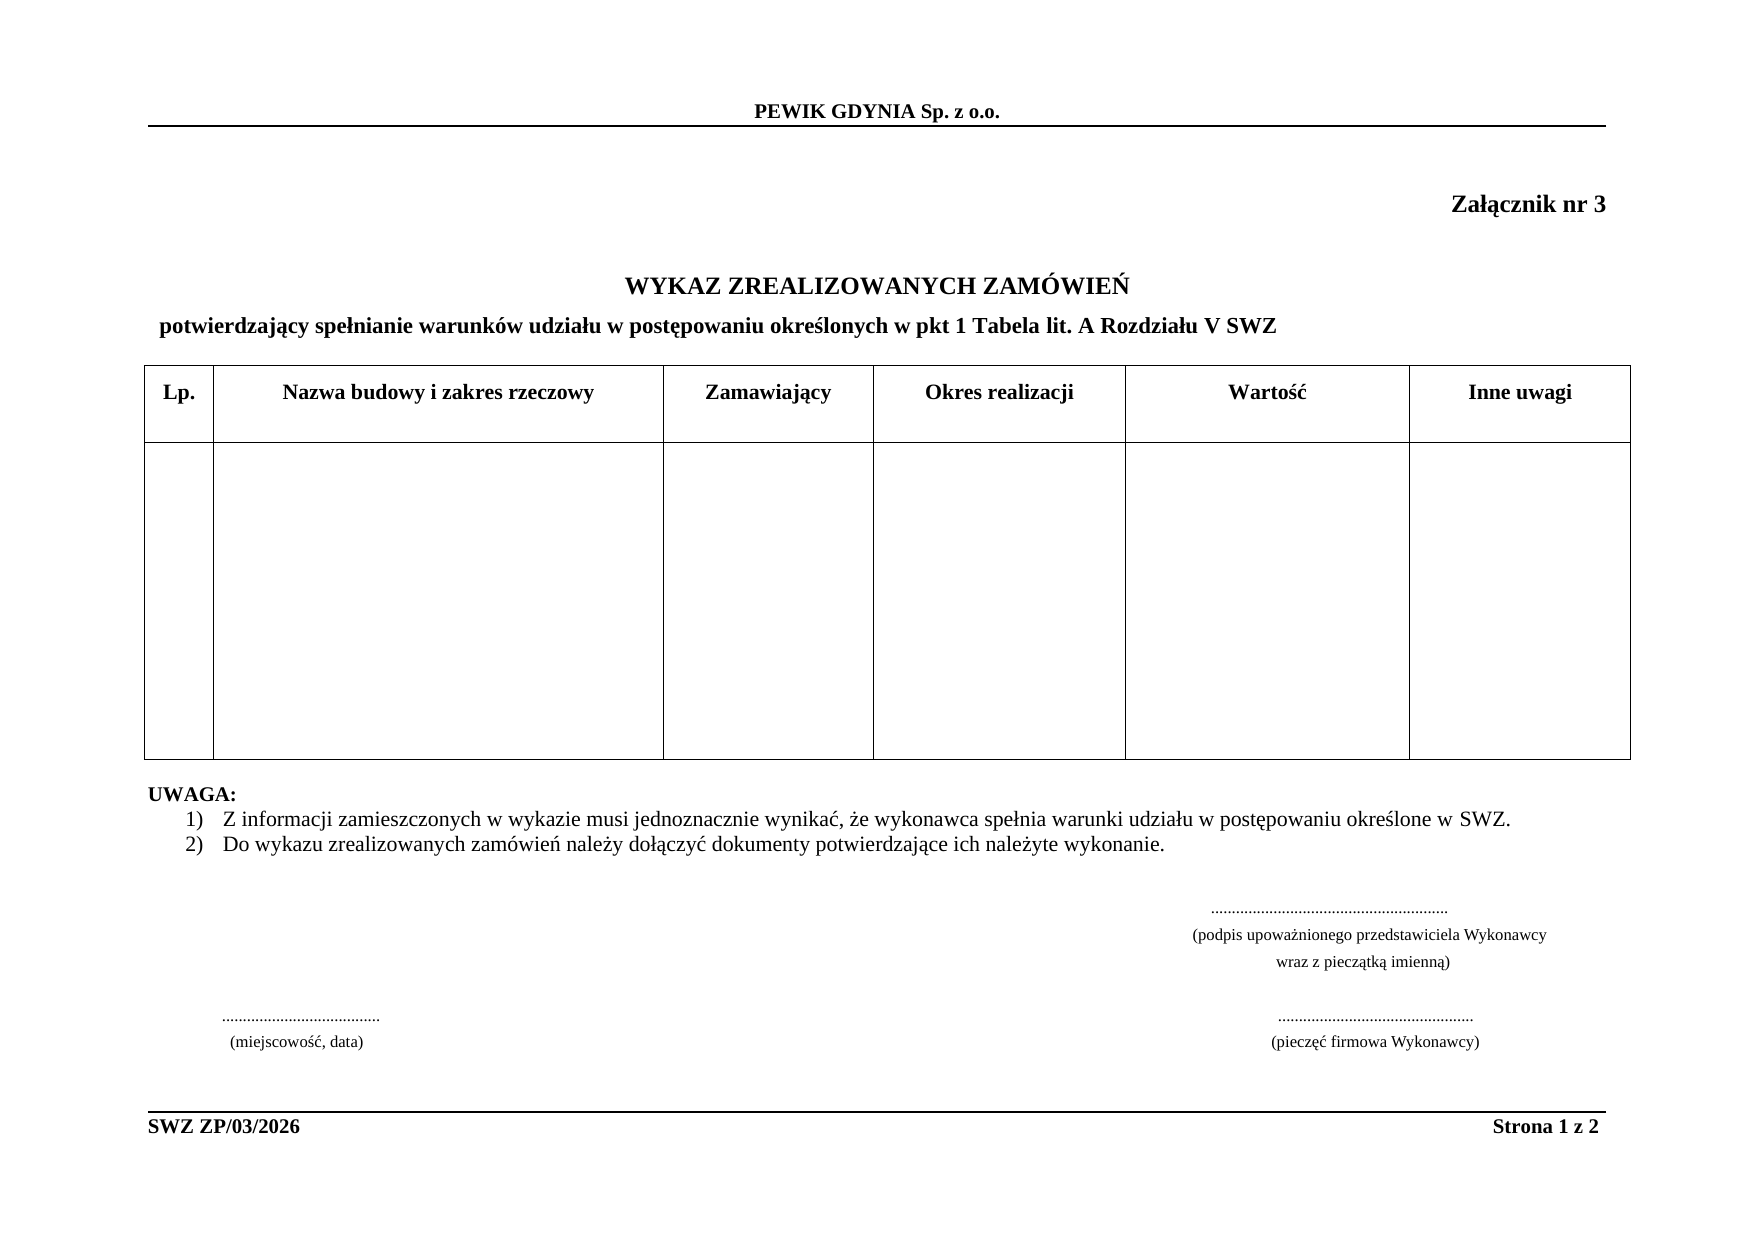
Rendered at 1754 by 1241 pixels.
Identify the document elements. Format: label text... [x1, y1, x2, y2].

text wraz z pieczątką imienną) [736, 950, 1606, 971]
table_cell [874, 443, 1125, 759]
table_cell [1126, 443, 1409, 759]
table_header Wartość [1126, 366, 1409, 442]
text ...................................... ............................................... [222, 1004, 1606, 1024]
table_header Inne uwagi [1410, 366, 1630, 442]
text WYKAZ ZREALIZOWANYCH ZAMÓWIEŃ [148, 271, 1606, 300]
table_header Zamawiający [664, 366, 873, 442]
table_cell [1410, 443, 1630, 759]
table_cell [145, 443, 213, 759]
text potwierdzający spełnianie warunków udziału w postępowaniu określonych w pkt 1 Tabela lit. A Rozdziału V SWZ [148, 312, 1606, 339]
text ......................................................... [738, 897, 1606, 917]
list Do wykazu zrealizowanych zamówień należy dołączyć dokumenty potwierdzające ich należyte wykonanie. [185, 831, 1606, 856]
table_header Lp. [145, 366, 213, 442]
list Z informacji zamieszczonych w wykazie musi jednoznacznie wynikać, że wykonawca spełnia warunki udziału w postępowaniu określone w SWZ. [185, 806, 1606, 831]
table_header Okres realizacji [874, 366, 1125, 442]
text Załącznik nr 3 [177, 189, 1606, 217]
table_cell [214, 443, 663, 759]
text (miejscowość, data) (pieczęć firmowa Wykonawcy) [222, 1030, 1606, 1051]
table_cell [664, 443, 873, 759]
text UWAGA: [148, 781, 1606, 806]
text (podpis upoważnionego przedstawiciela Wykonawcy [736, 923, 1606, 944]
table_header Nazwa budowy i zakres rzeczowy [214, 366, 663, 442]
